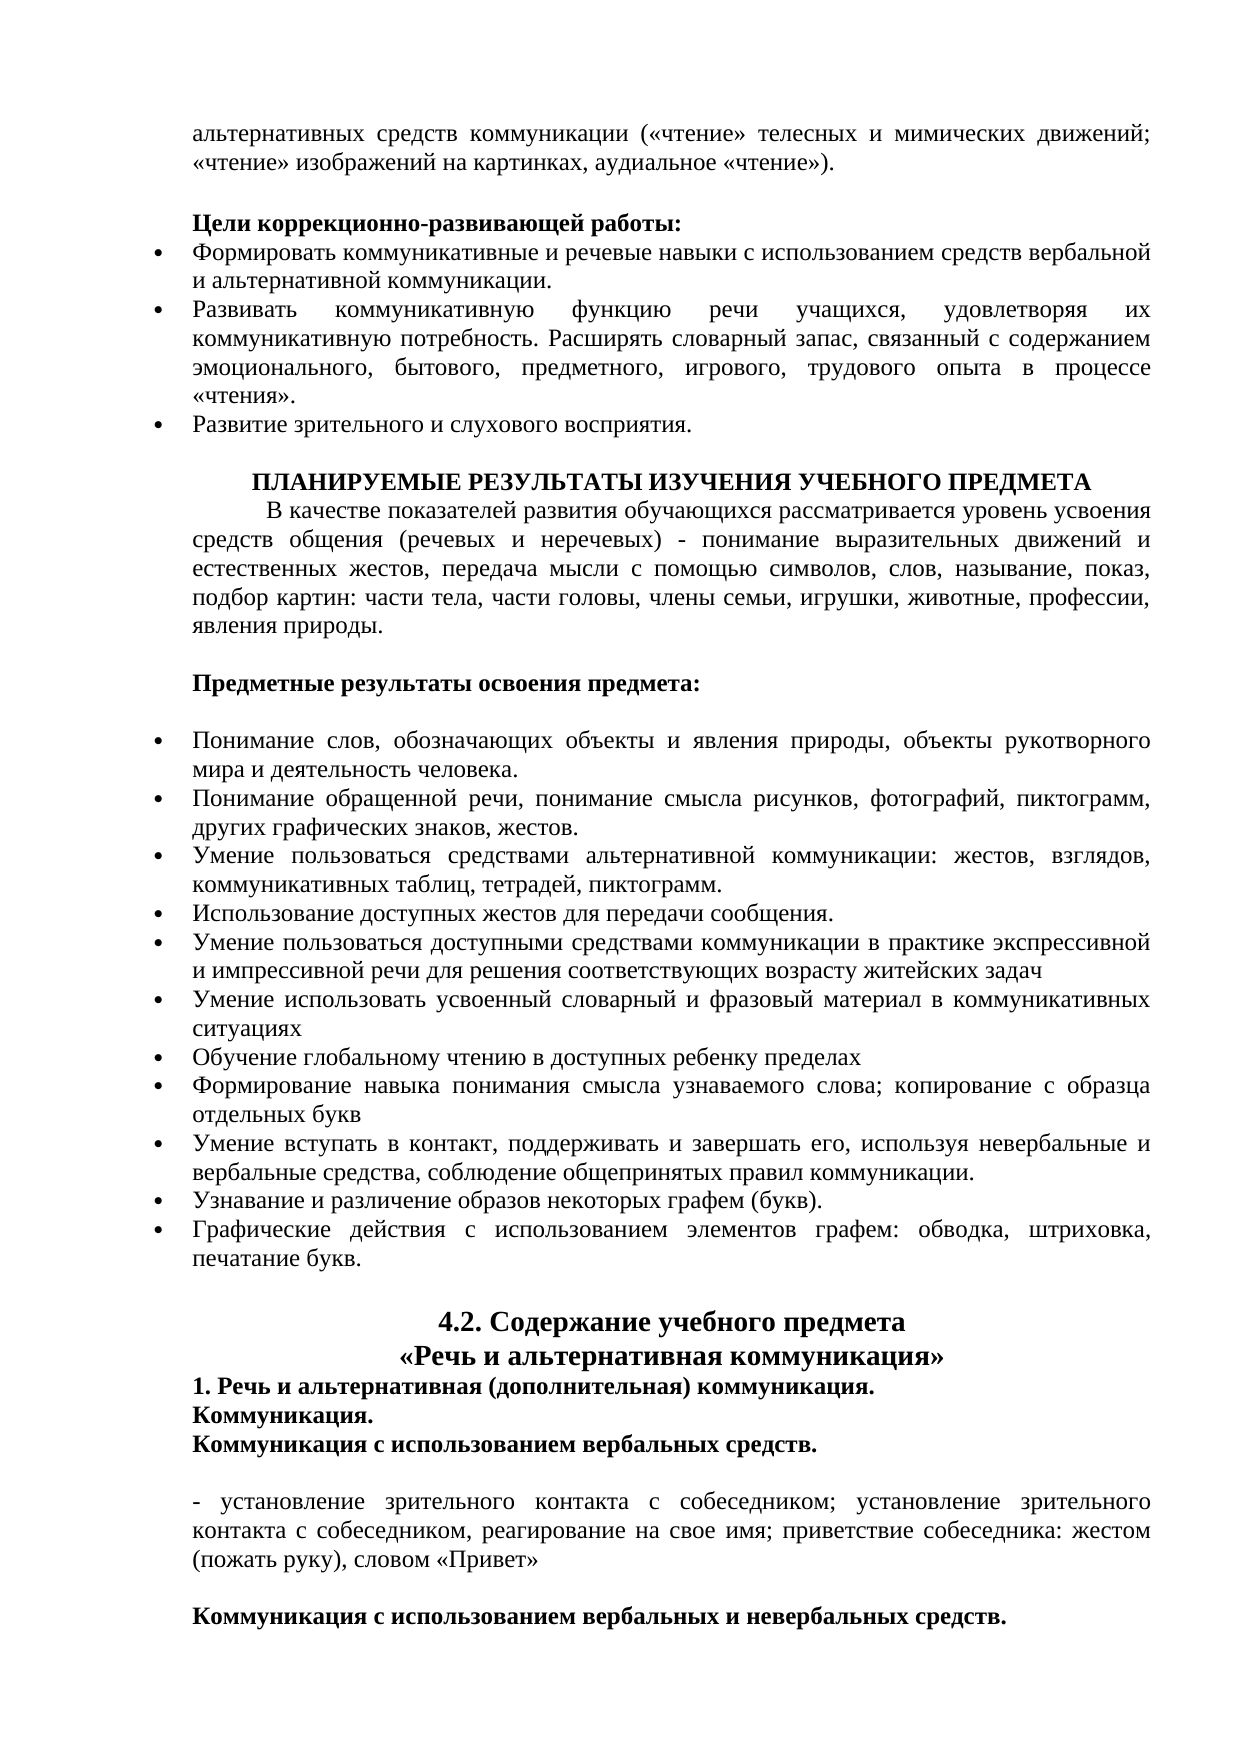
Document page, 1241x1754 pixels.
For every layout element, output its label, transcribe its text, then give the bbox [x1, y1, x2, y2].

list Умение пользоваться доступными средствами коммуникации в практике экспрессивной и импрессивной речи для решения соответствующих возрасту житейских задач [154, 927, 1152, 984]
text Коммуникация с использованием вербальных средств. [192, 1429, 1152, 1457]
list Умение пользоваться средствами альтернативной коммуникации: жестов, взглядов, коммуникативных таблиц, тетрадей, пиктограмм. [154, 841, 1152, 898]
list Развивать коммуникативную функцию речи учащихся, удовлетворяя их коммуникативную потребность. Расширять словарный запас, связанный с содержанием эмоционального, бытового, предметного, игрового, трудового опыта в процессе «чтения». [154, 294, 1152, 409]
list Использование доступных жестов для передачи сообщения. [154, 898, 1152, 927]
list Понимание обращенной речи, понимание смысла рисунков, фотографий, пиктограмм, других графических знаков, жестов. [154, 783, 1152, 841]
list Умение использовать усвоенный словарный и фразовый материал в коммуникативных ситуациях [154, 984, 1152, 1042]
list Умение вступать в контакт, поддерживать и завершать его, используя невербальные и вербальные средства, соблюдение общепринятых правил коммуникации. [154, 1128, 1152, 1186]
text ПЛАНИРУЕМЫЕ РЕЗУЛЬТАТЫ ИЗУЧЕНИЯ УЧЕБНОГО ПРЕДМЕТА [192, 467, 1152, 496]
text «Речь и альтернативная коммуникация» [192, 1338, 1152, 1371]
list Графические действия с использованием элементов графем: обводка, штриховка, печатание букв. [154, 1214, 1152, 1272]
text Цели коррекционно-развивающей работы: [192, 208, 1152, 237]
text Коммуникация. [192, 1400, 1152, 1429]
list Формировать коммуникативные и речевые навыки с использованием средств вербальной и альтернативной коммуникации. [154, 237, 1152, 294]
text Коммуникация с использованием вербальных и невербальных средств. [192, 1601, 1152, 1630]
text Предметные результаты освоения предмета: [192, 668, 1152, 697]
list Развитие зрительного и слухового восприятия. [154, 409, 1152, 438]
list Обучение глобальному чтению в доступных ребенку пределах [154, 1042, 1152, 1071]
text 4.2. Содержание учебного предмета [192, 1304, 1152, 1338]
list Формирование навыка понимания смысла узнаваемого слова; копирование с образца отдельных букв [154, 1071, 1152, 1128]
list Понимание слов, обозначающих объекты и явления природы, объекты рукотворного мира и деятельность человека. [154, 726, 1152, 783]
list Узнавание и различение образов некоторых графем (букв). [154, 1186, 1152, 1214]
text 1. Речь и альтернативная (дополнительная) коммуникация. [192, 1371, 1152, 1400]
text - установление зрительного контакта с собеседником; установление зрительного контакта с собеседником, реагирование на свое имя; приветствие собеседника: жестом (пожать руку), словом «Привет» [192, 1486, 1152, 1572]
text В качестве показателей развития обучающихся рассматривается уровень усвоения средств общения (речевых и неречевых) - понимание выразительных движений и естественных жестов, передача мысли с помощью символов, слов, называние, показ, подбор картин: части тела, части головы, члены семьи, игрушки, животные, профессии, явления природы. [192, 496, 1152, 639]
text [192, 118, 1152, 176]
